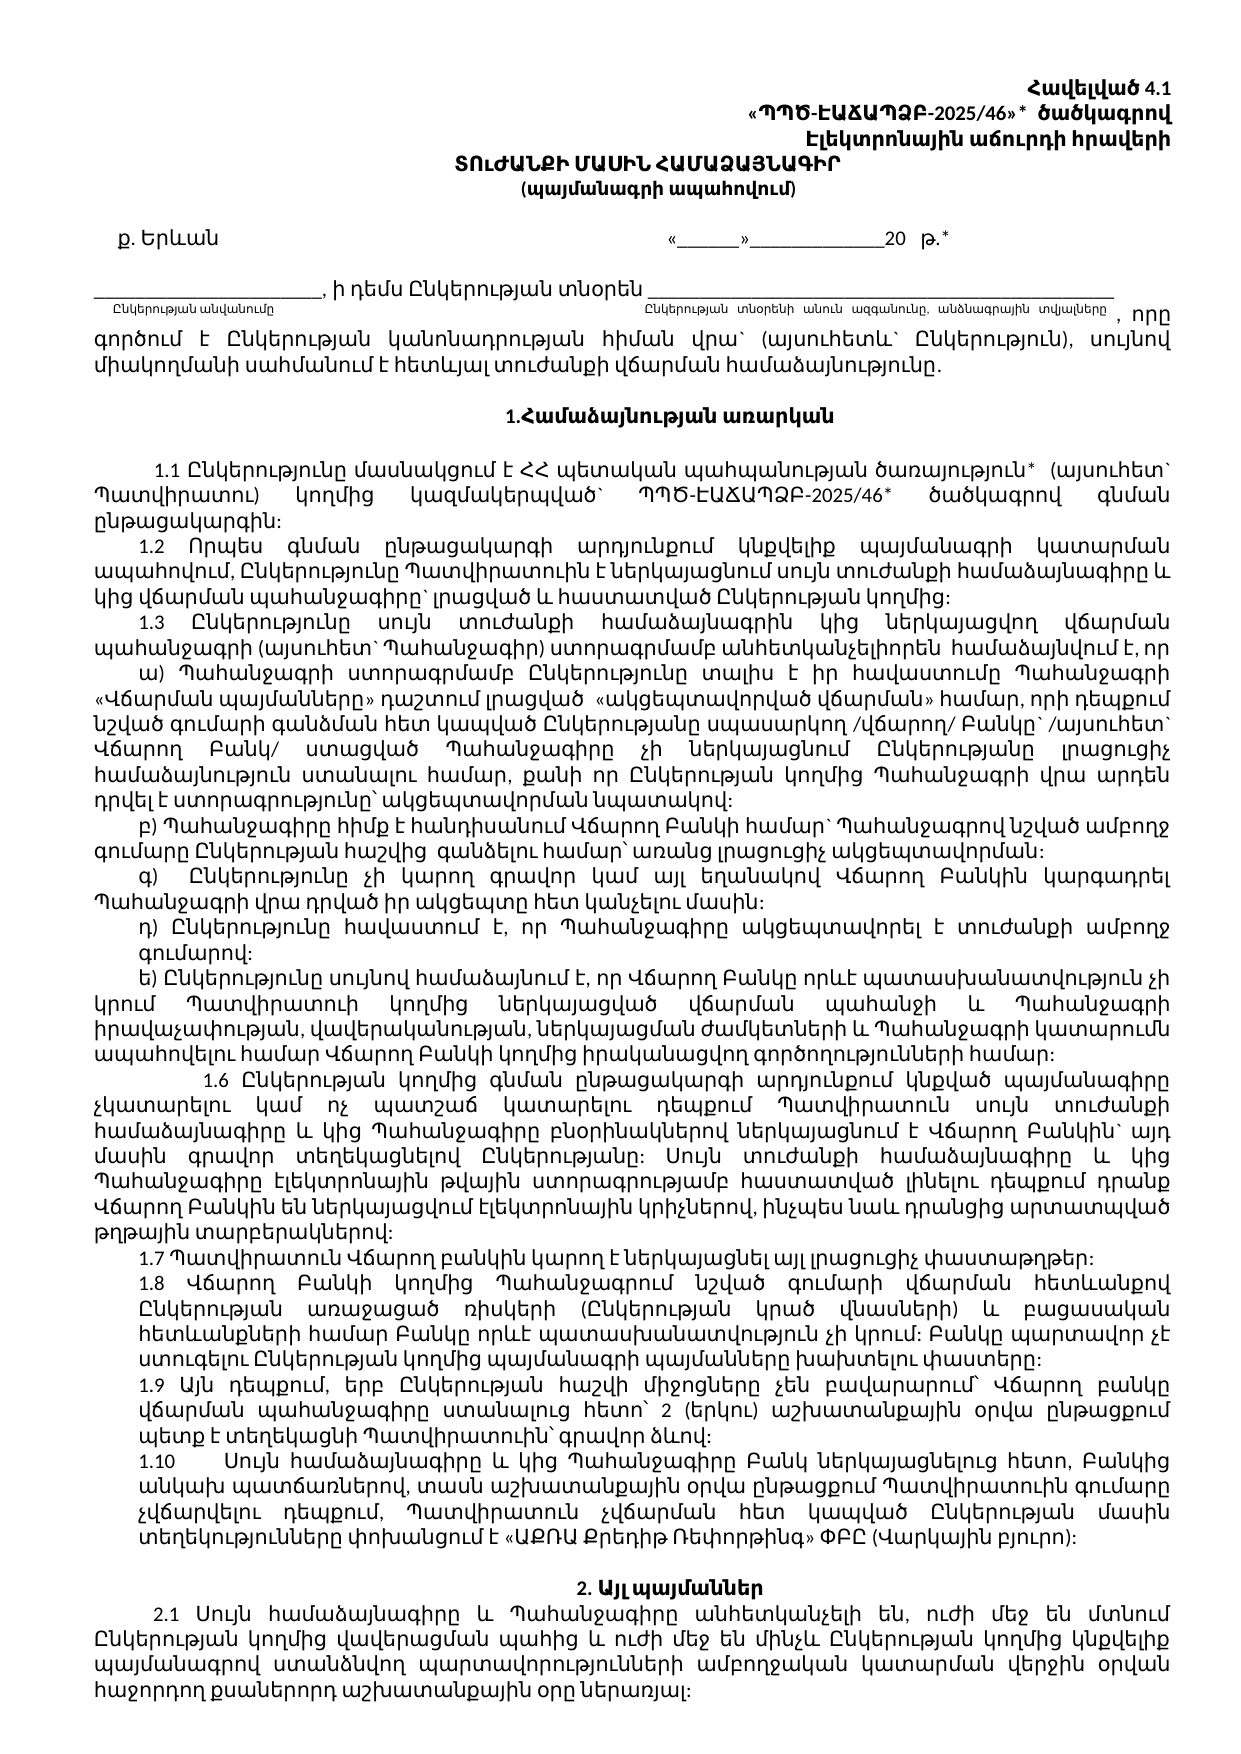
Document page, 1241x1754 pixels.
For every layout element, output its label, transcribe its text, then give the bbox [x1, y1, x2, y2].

text ե) Ընկերությունը սույնով համաձայնում է, որ Վճարող Բանկը որևէ պատասխանատվություն չի կրում Պատվիրատուի կողմից ներկայացված վճարման պահանջի և Պահանջագրի իրավաչափության, վավերականության, ներկայացման ժամկետների և Պահանջագրի կատարումն ապահովելու համար Վճարող Բանկի կողմից իրականացվող գործողությունների համար: [94, 965, 1171, 1067]
text (պայմանագրի ապահովում) [94, 177, 1171, 199]
text 1.3 Ընկերությունը սույն տուժանքի համաձայնագրին կից ներկայացվող վճարման պահանջագրի (այսուհետ` Պահանջագիր) ստորագրմամբ անհետկանչելիորեն համաձայնվում է, որ [94, 609, 1171, 660]
text 2.1 Սույն համաձայնագիրը և Պահանջագիրը անհետկանչելի են, ուժի մեջ են մտնում Ընկերության կողմից վավերացման պահից և ուժի մեջ են մինչև Ընկերության կողմից կնքվելիք պայմանագրով ստանձնվող պարտավորությունների ամբողջական կատարման վերջին օրվան հաջորդող քսաներորդ աշխատանքային օրը ներառյալ: [94, 1601, 1171, 1702]
text գ) Ընկերությունը չի կարող գրավոր կամ այլ եղանակով Վճարող Բանկին կարգադրել Պահանջագրի վրա դրված իր ակցեպտը հետ կանչելու մասին: [94, 864, 1171, 914]
text 1.Համաձայնության առարկան [169, 403, 1171, 428]
text «ՊՊԾ-ԷԱՃԱՊՁԲ-2025/46»* ծածկագրով [94, 100, 1171, 126]
text 1.6 Ընկերության կողմից գնման ընթացակարգի արդյունքում կնքված պայմանագիրը չկատարելու կամ ոչ պատշաճ կատարելու դեպքում Պատվիրատուն սույն տուժանքի համաձայնագիրը և կից Պահանջագիրը բնօրինակներով ներկայացնում է Վճարող Բանկին` այդ մասին գրավոր տեղեկացնելով Ընկերությանը: Սույն տուժանքի համաձայնագիրը և կից Պահանջագիրը էլեկտրոնային թվային ստորագրությամբ հաստատված լինելու դեպքում դրանք Վճարող Բանկին են ներկայացվում էլեկտրոնային կրիչներով, ինչպես նաև դրանցից արտատպված թղթային տարբերակներով: [94, 1067, 1171, 1245]
text 1.2 Որպես գնման ընթացակարգի արդյունքում կնքվելիք պայմանագրի կատարման ապահովում, Ընկերությունը Պատվիրատուին է ներկայացնում սույն տուժանքի համաձայնագիրը և կից վճարման պահանջագիրը` լրացված և հաստատված Ընկերության կողմից: [94, 533, 1171, 609]
text ա) Պահանջագրի ստորագրմամբ Ընկերությունը տալիս է իր հավաստումը Պահանջագրի «Վճարման պայմանները» դաշտում լրացված «ակցեպտավորված վճարման» համար, որի դեպքում նշված գումարի գանձման հետ կապված Ընկերությանը սպասարկող /վճարող/ Բանկը` /այսուհետ` Վճարող Բանկ/ ստացված Պահանջագիրը չի ներկայացնում Ընկերությանը լրացուցիչ համաձայնություն ստանալու համար, քանի որ Ընկերության կողմից Պահանջագրի վրա արդեն դրվել է ստորագրությունը՝ ակցեպտավորման նպատակով: [94, 660, 1171, 813]
text 1.9 Այն դեպքում, երբ Ընկերության հաշվի միջոցները չեն բավարարում՝ Վճարող բանկը վճարման պահանջագիրը ստանալուց հետո՝ 2 (երկու) աշխատանքային օրվա ընթացքում պետք է տեղեկացնի Պատվիրատուին՝ գրավոր ձևով: [138, 1372, 1171, 1448]
text ______________________, ի դեմս Ընկերության տնօրեն _____________________________________________ [94, 276, 1171, 301]
text 2. Այլ պայմաններ [169, 1575, 1171, 1601]
text 1.10 Սույն համաձայնագիրը և կից Պահանջագիրը Բանկ ներկայացնելուց հետո, Բանկից անկախ պատճառներով, տասն աշխատանքային օրվա ընթացքում Պատվիրատուին գումարը չվճարվելու դեպքում, Պատվիրատուն չվճարման հետ կապված Ընկերության մասին տեղեկությունները փոխանցում է «ԱՔՌԱ Քրեդիթ Ռեփորթինգ» ՓԲԸ (Վարկային բյուրո): [138, 1448, 1171, 1550]
text 1.8 Վճարող Բանկի կողմից Պահանջագրում նշված գումարի վճարման հետևանքով Ընկերության առաջացած ռիսկերի (Ընկերության կրած վնասների) և բացասական հետևանքների համար Բանկը որևէ պատասխանատվություն չի կրում: Բանկը պարտավոր չէ ստուգելու Ընկերության կողմից պայմանագրի պայմանները խախտելու փաստերը: [138, 1270, 1171, 1372]
text 1.1 Ընկերությունը մասնակցում է ՀՀ պետական պահպանության ծառայություն* (այսուհետ` Պատվիրատու) կողմից կազմակերպված` ՊՊԾ-ԷԱՃԱՊՁԲ-2025/46* ծածկագրով գնման ընթացակարգին: [94, 457, 1171, 533]
text ք. Երևան «______»_____________20 թ.* [94, 225, 1171, 250]
text Էլեկտրոնային աճուրդի հրավերի [94, 126, 1171, 151]
text բ) Պահանջագիրը հիմք է հանդիսանում Վճարող Բանկի համար` Պահանջագրով նշված ամբողջ գումարը Ընկերության հաշվից գանձելու համար՝ առանց լրացուցիչ ակցեպտավորման: [94, 813, 1171, 864]
text 1.7 Պատվիրատուն Վճարող բանկին կարող է ներկայացնել այլ լրացուցիչ փաստաթղթեր: [138, 1245, 1171, 1270]
text ՏՈւԺԱՆՔԻ ՄԱՍԻՆ ՀԱՄԱՁԱՅՆԱԳԻՐ [94, 151, 1171, 177]
text Ընկերության անվանումը Ընկերության տնօրենի անուն ազգանունը, անձնագրային տվյալները , որը գործում է Ընկերության կանոնադրության հիման վրա` (այսուհետև` Ընկերություն), սույնով միակողմանի սահմանում է հետևյալ տուժանքի վճարման համաձայնությունը. [94, 301, 1171, 377]
text դ) Ընկերությունը հավաստում է, որ Պահանջագիրը ակցեպտավորել է տուժանքի ամբողջ գումարով: [138, 914, 1171, 965]
text Հավելված 4.1 [94, 75, 1171, 100]
